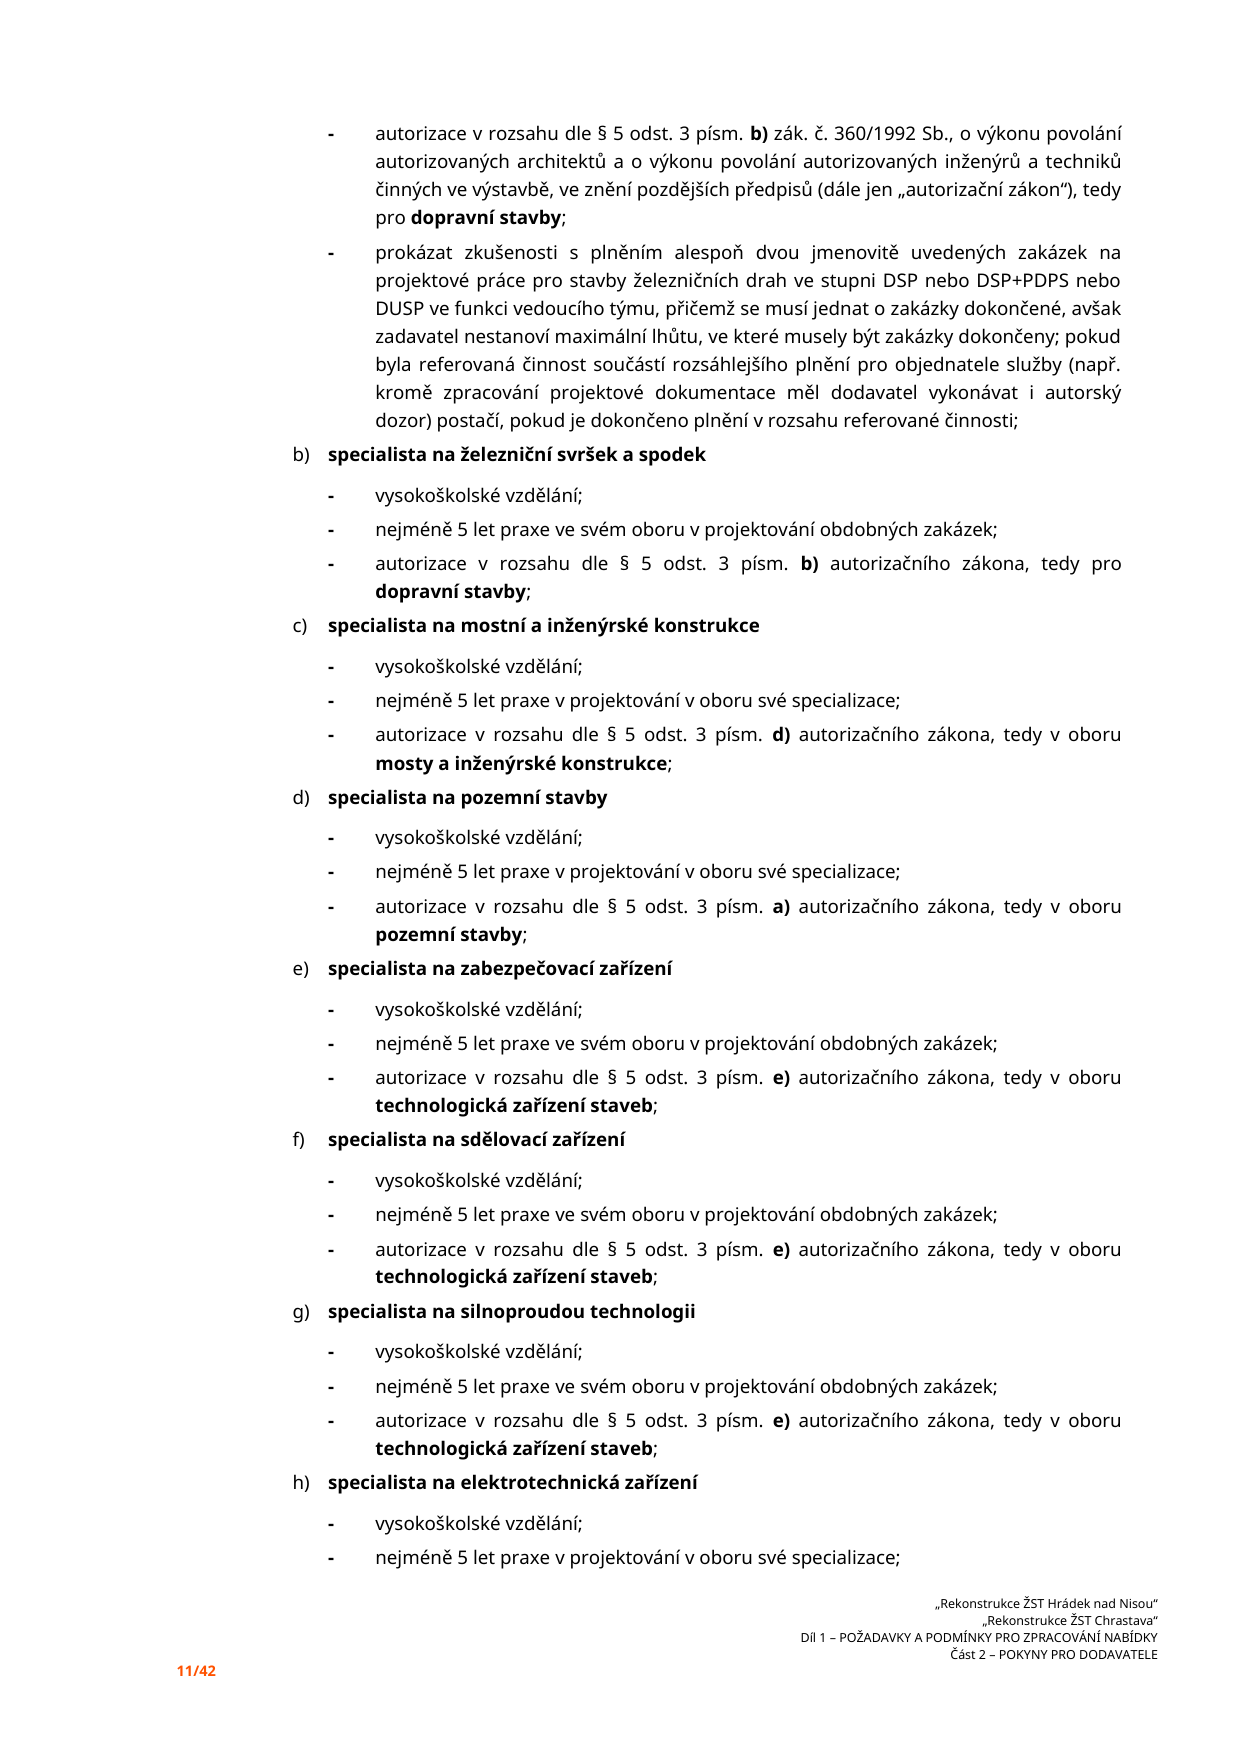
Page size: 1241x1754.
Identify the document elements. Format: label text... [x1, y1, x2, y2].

text autorizace v rozsahu dle § 5 odst. 3 písm. e) autorizačního zákona, tedy v oboru technologická zařízení staveb; [328, 1064, 1122, 1118]
list specialista na železniční svršek a spodek [292, 441, 1122, 467]
list specialista na mostní a inženýrské konstrukce [292, 613, 1122, 638]
text vysokoškolské vzdělání; [328, 1339, 1122, 1364]
text autorizace v rozsahu dle § 5 odst. 3 písm. e) autorizačního zákona, tedy v oboru technologická zařízení staveb; [328, 1407, 1122, 1461]
text autorizace v rozsahu dle § 5 odst. 3 písm. d) autorizačního zákona, tedy v oboru mosty a inženýrské konstrukce; [328, 722, 1122, 775]
text nejméně 5 let praxe v projektování v oboru své specializace; [328, 859, 1122, 884]
list specialista na pozemní stavby [292, 784, 1122, 809]
text nejméně 5 let praxe ve svém oboru v projektování obdobných zakázek; [328, 1030, 1122, 1056]
text autorizace v rozsahu dle § 5 odst. 3 písm. b) zák. č. 360/1992 Sb., o výkonu povolání autorizovaných architektů a o výkonu povolání autorizovaných inženýrů a techniků činných ve výstavbě, ve znění pozdějších předpisů (dále jen „autorizační zákon“), tedy pro dopravní stavby; [328, 121, 1122, 230]
text vysokoškolské vzdělání; [328, 1167, 1122, 1193]
text autorizace v rozsahu dle § 5 odst. 3 písm. a) autorizačního zákona, tedy v oboru pozemní stavby; [328, 893, 1122, 947]
text nejméně 5 let praxe v projektování v oboru své specializace; [328, 687, 1122, 713]
list specialista na elektrotechnická zařízení [292, 1469, 1122, 1495]
text autorizace v rozsahu dle § 5 odst. 3 písm. b) autorizačního zákona, tedy pro dopravní stavby; [328, 550, 1122, 604]
text vysokoškolské vzdělání; [328, 996, 1122, 1021]
text vysokoškolské vzdělání; [328, 653, 1122, 679]
text vysokoškolské vzdělání; [328, 482, 1122, 507]
text vysokoškolské vzdělání; [328, 824, 1122, 850]
text nejméně 5 let praxe ve svém oboru v projektování obdobných zakázek; [328, 1202, 1122, 1227]
text nejméně 5 let praxe ve svém oboru v projektování obdobných zakázek; [328, 516, 1122, 542]
text prokázat zkušenosti s plněním alespoň dvou jmenovitě uvedených zakázek na projektové práce pro stavby železničních drah ve stupni DSP nebo DSP+PDPS nebo DUSP ve funkci vedoucího týmu, přičemž se musí jednat o zakázky dokončené, avšak zadavatel nestanoví maximální lhůtu, ve které musely být zakázky dokončeny; pokud byla referovaná činnost součástí rozsáhlejšího plnění pro objednatele služby (např. kromě zpracování projektové dokumentace měl dodavatel vykonávat i autorský dozor) postačí, pokud je dokončeno plnění v rozsahu referované činnosti; [328, 239, 1122, 433]
text nejméně 5 let praxe v projektování v oboru své specializace; [328, 1544, 1122, 1570]
list specialista na sdělovací zařízení [292, 1127, 1122, 1152]
text autorizace v rozsahu dle § 5 odst. 3 písm. e) autorizačního zákona, tedy v oboru technologická zařízení staveb; [328, 1236, 1122, 1289]
text vysokoškolské vzdělání; [328, 1510, 1122, 1536]
text nejméně 5 let praxe ve svém oboru v projektování obdobných zakázek; [328, 1373, 1122, 1398]
list specialista na silnoproudou technologii [292, 1298, 1122, 1324]
list specialista na zabezpečovací zařízení [292, 955, 1122, 981]
